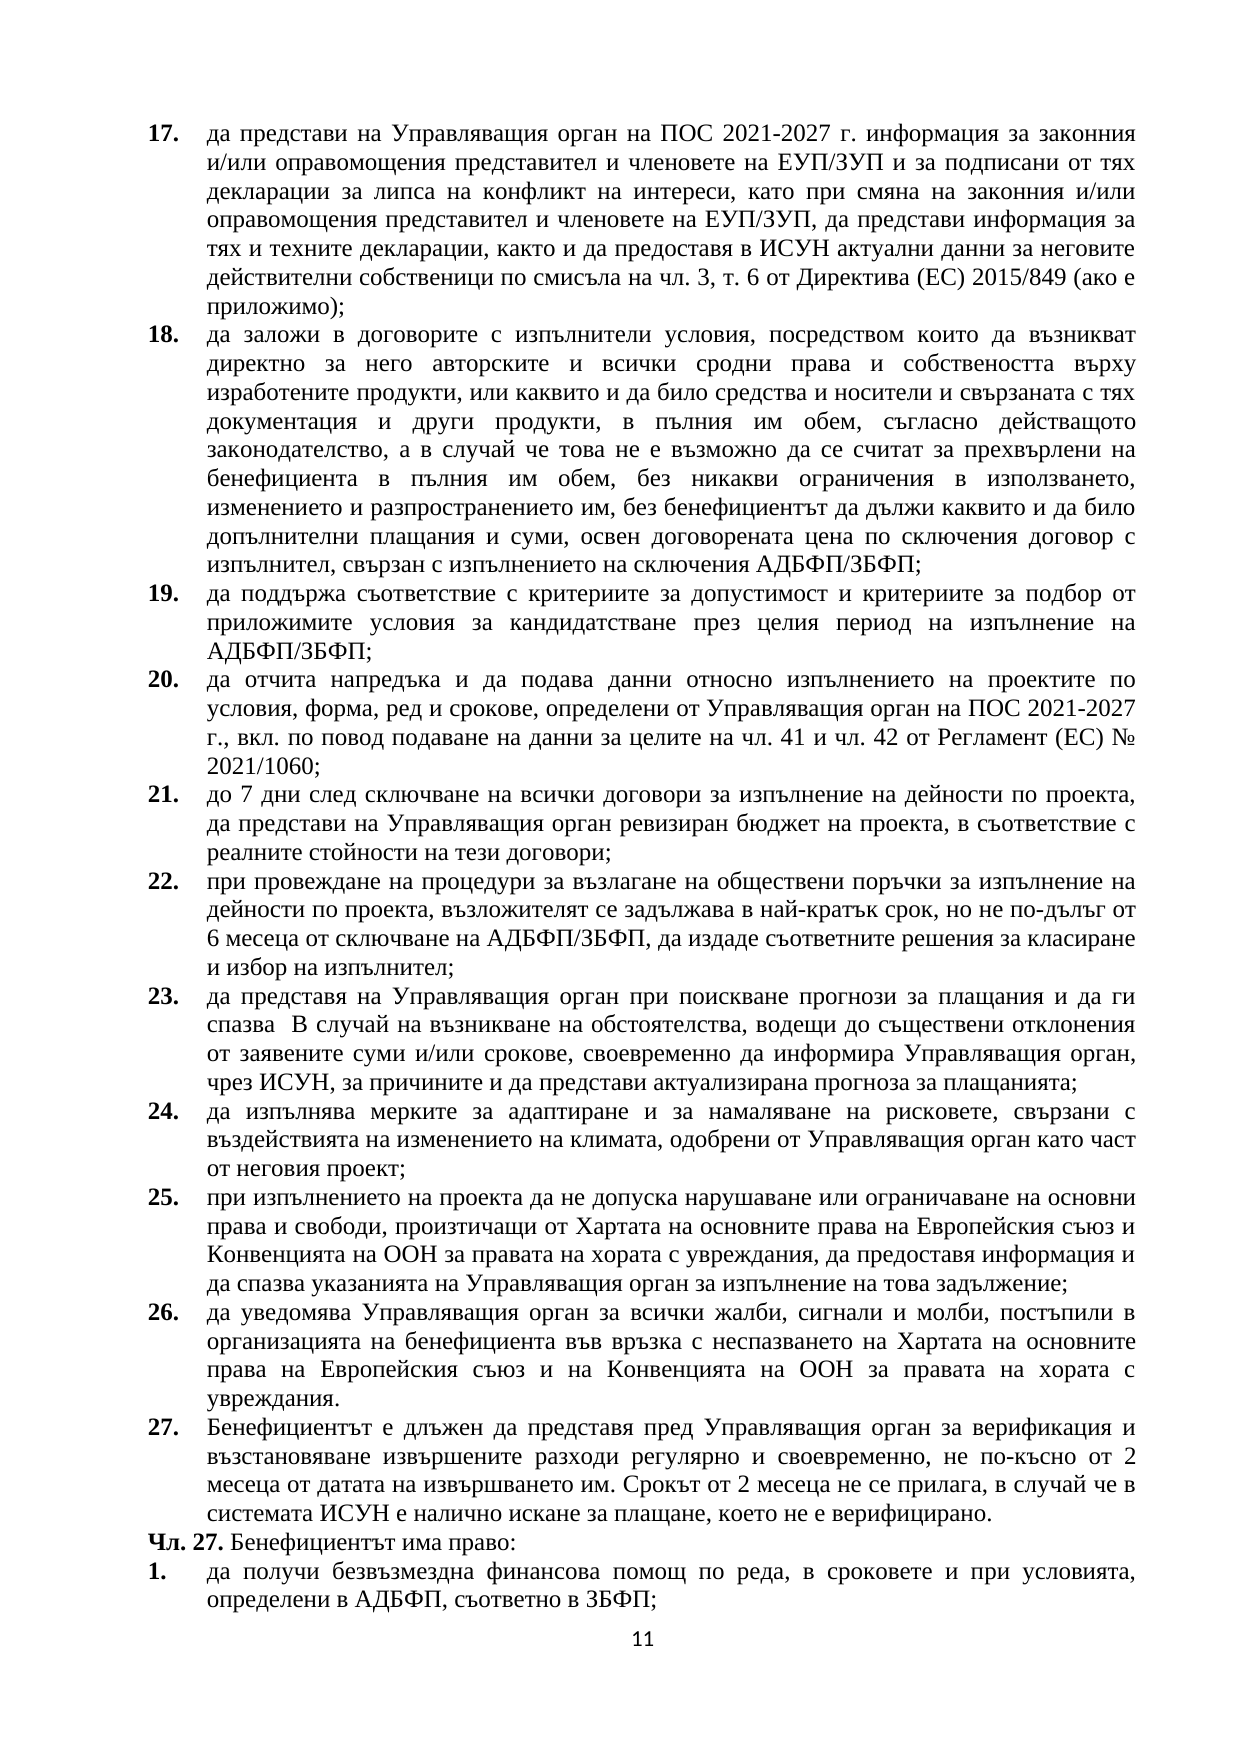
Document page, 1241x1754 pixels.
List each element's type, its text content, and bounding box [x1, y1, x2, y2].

list да представи на Управляващия орган на ПОС 2021-2027 г. информация за законния и/или оправомощения представител и членовете на ЕУП/ЗУП и за подписани от тях декларации за липса на конфликт на интереси, като при смяна на законния и/или оправомощения представител и членовете на ЕУП/ЗУП, да представи информация за тях и техните декларации, както и да предоставя в ИСУН актуални данни за неговите действителни собственици по смисъла на чл. 3, т. 6 от Директива (ЕС) 2015/849 (ако е приложимо); [148, 118, 1137, 319]
list да поддържа съответствие с критериите за допустимост и критериите за подбор от приложимите условия за кандидатстване през целия период на изпълнение на АДБФП/ЗБФП; [148, 578, 1137, 664]
text Чл. 27. Бенефициентът има право: [148, 1527, 1137, 1556]
list да уведомява Управляващия орган за всички жалби, сигнали и молби, постъпили в организацията на бенефициента във връзка с неспазването на Хартата на основните права на Европейския съюз и на Конвенцията на ООН за правата на хората с увреждания. [148, 1297, 1137, 1412]
list да отчита напредъка и да подава данни относно изпълнението на проектите по условия, форма, ред и срокове, определени от Управляващия орган на ПОС 2021-2027 г., вкл. по повод подаване на данни за целите на чл. 41 и чл. 42 от Регламент (ЕС) № 2021/1060; [148, 664, 1137, 779]
list Бенефициентът е длъжен да представя пред Управляващия орган за верификация и възстановяване извършените разходи регулярно и своевременно, не по-късно от 2 месеца от датата на извършването им. Срокът от 2 месеца не се прилага, в случай че в системата ИСУН е налично искане за плащане, което не е верифицирано. [148, 1412, 1137, 1527]
list до 7 дни след сключване на всички договори за изпълнение на дейности по проекта, да представи на Управляващия орган ревизиран бюджет на проекта, в съответствие с реалните стойности на тези договори; [148, 779, 1137, 866]
list при провеждане на процедури за възлагане на обществени поръчки за изпълнение на дейности по проекта, възложителят се задължава в най-кратък срок, но не по-дълъг от 6 месеца от сключване на АДБФП/ЗБФП, да издаде съответните решения за класиране и избор на изпълнител; [148, 866, 1137, 981]
list да получи безвъзмездна финансова помощ по реда, в сроковете и при условията, определени в АДБФП, съответно в ЗБФП; [148, 1556, 1137, 1613]
list при изпълнението на проекта да не допуска нарушаване или ограничаване на основни права и свободи, произтичащи от Хартата на основните права на Европейския съюз и Конвенцията на ООН за правата на хората с увреждания, да предоставя информация и да спазва указанията на Управляващия орган за изпълнение на това задължение; [148, 1182, 1137, 1297]
list да изпълнява мерките за адаптиране и за намаляване на рисковете, свързани с въздействията на изменението на климата, одобрени от Управляващия орган като част от неговия проект; [148, 1096, 1137, 1182]
list да заложи в договорите с изпълнители условия, посредством които да възникват директно за него авторските и всички сродни права и собствеността върху изработените продукти, или каквито и да било средства и носители и свързаната с тях документация и други продукти, в пълния им обем, съгласно действащото законодателство, а в случай че това не е възможно да се считат за прехвърлени на бенефициента в пълния им обем, без никакви ограничения в използването, изменението и разпространението им, без бенефициентът да дължи каквито и да било допълнителни плащания и суми, освен договорената цена по сключения договор с изпълнител, свързан с изпълнението на сключения АДБФП/ЗБФП; [148, 319, 1137, 578]
list да представя на Управляващия орган при поискване прогнози за плащания и да ги спазва В случай на възникване на обстоятелства, водещи до съществени отклонения от заявените суми и/или срокове, своевременно да информира Управляващия орган, чрез ИСУН, за причините и да представи актуализирана прогноза за плащанията; [148, 981, 1137, 1096]
